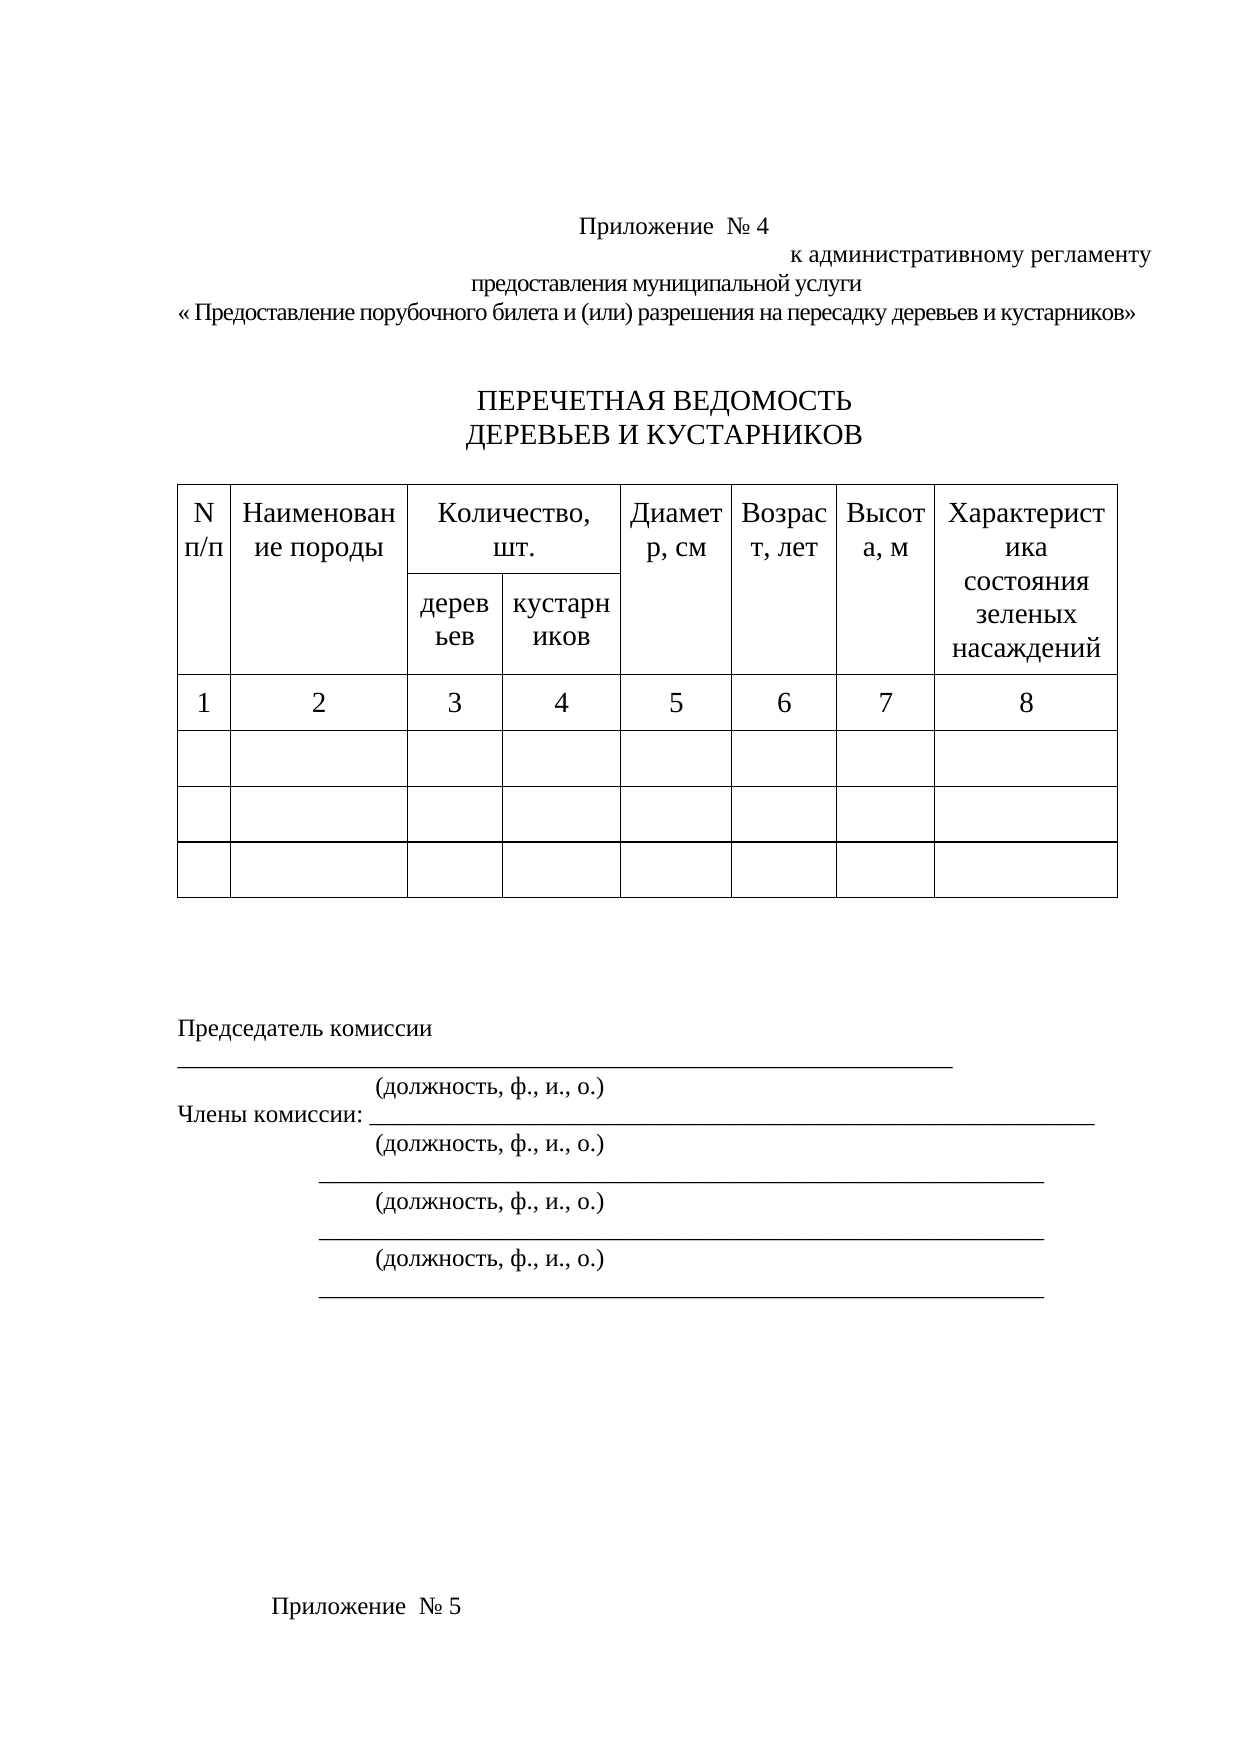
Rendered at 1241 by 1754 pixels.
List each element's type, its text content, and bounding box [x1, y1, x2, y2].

table_cell [732, 787, 836, 841]
text Председатель комиссии ______________________________________________________________ [177, 1013, 1152, 1071]
text __________________________________________________________ [177, 1214, 1152, 1243]
text (должность, ф., и., о.) [177, 1071, 1152, 1099]
table_cell [231, 843, 407, 897]
text __________________________________________________________ [177, 1157, 1152, 1186]
table_cell [408, 843, 502, 897]
table_cell 3 [408, 675, 502, 730]
table_cell деревьев [408, 574, 502, 674]
text предоставления муниципальной услуги [177, 268, 1152, 297]
table_cell 7 [837, 675, 934, 730]
table_header Количество, шт. [408, 485, 620, 573]
table_cell 2 [231, 675, 407, 730]
table_cell [621, 843, 731, 897]
table_header N п/п [178, 485, 230, 674]
table_header Наименование породы [231, 485, 407, 674]
table_cell [408, 731, 502, 786]
table_cell [935, 787, 1117, 841]
table_cell [837, 731, 934, 786]
table_cell [503, 787, 620, 841]
table_header Высота, м [837, 485, 934, 674]
text Приложение № 5 [177, 1591, 1152, 1619]
table_cell [503, 843, 620, 897]
table_cell [231, 731, 407, 786]
table_header Диаметр, см [621, 485, 731, 674]
table_cell 6 [732, 675, 836, 730]
text « Предоставление порубочного билета и (или) разрешения на пересадку деревьев и кустарников» [177, 297, 1152, 326]
table_cell [732, 843, 836, 897]
table_cell [837, 787, 934, 841]
table_cell [732, 731, 836, 786]
table_header Возраст, лет [732, 485, 836, 674]
table_cell [231, 787, 407, 841]
table_header Характеристика состояния зеленых насаждений [935, 485, 1117, 674]
table_cell [503, 731, 620, 786]
text Члены комиссии: __________________________________________________________ [177, 1099, 1152, 1128]
text ПЕРЕЧЕТНАЯ ВЕДОМОСТЬ [177, 383, 1152, 417]
table_cell 5 [621, 675, 731, 730]
text ДЕРЕВЬЕВ И КУСТАРНИКОВ [177, 417, 1152, 450]
text (должность, ф., и., о.) [177, 1128, 1152, 1157]
text (должность, ф., и., о.) [177, 1186, 1152, 1214]
table_cell [621, 787, 731, 841]
table_cell 4 [503, 675, 620, 730]
table_cell кустарников [503, 574, 620, 674]
table_cell [837, 843, 934, 897]
table_cell [408, 787, 502, 841]
text (должность, ф., и., о.) [177, 1243, 1152, 1272]
table_cell [621, 731, 731, 786]
table_cell [935, 843, 1117, 897]
table_cell 8 [935, 675, 1117, 730]
text __________________________________________________________ [177, 1272, 1152, 1301]
table_cell [178, 787, 230, 841]
text к административному регламенту [177, 239, 1152, 268]
table_cell [935, 731, 1117, 786]
text Приложение № 4 [177, 211, 1152, 239]
table_cell [178, 731, 230, 786]
table_cell 1 [178, 675, 230, 730]
table_cell [178, 843, 230, 897]
